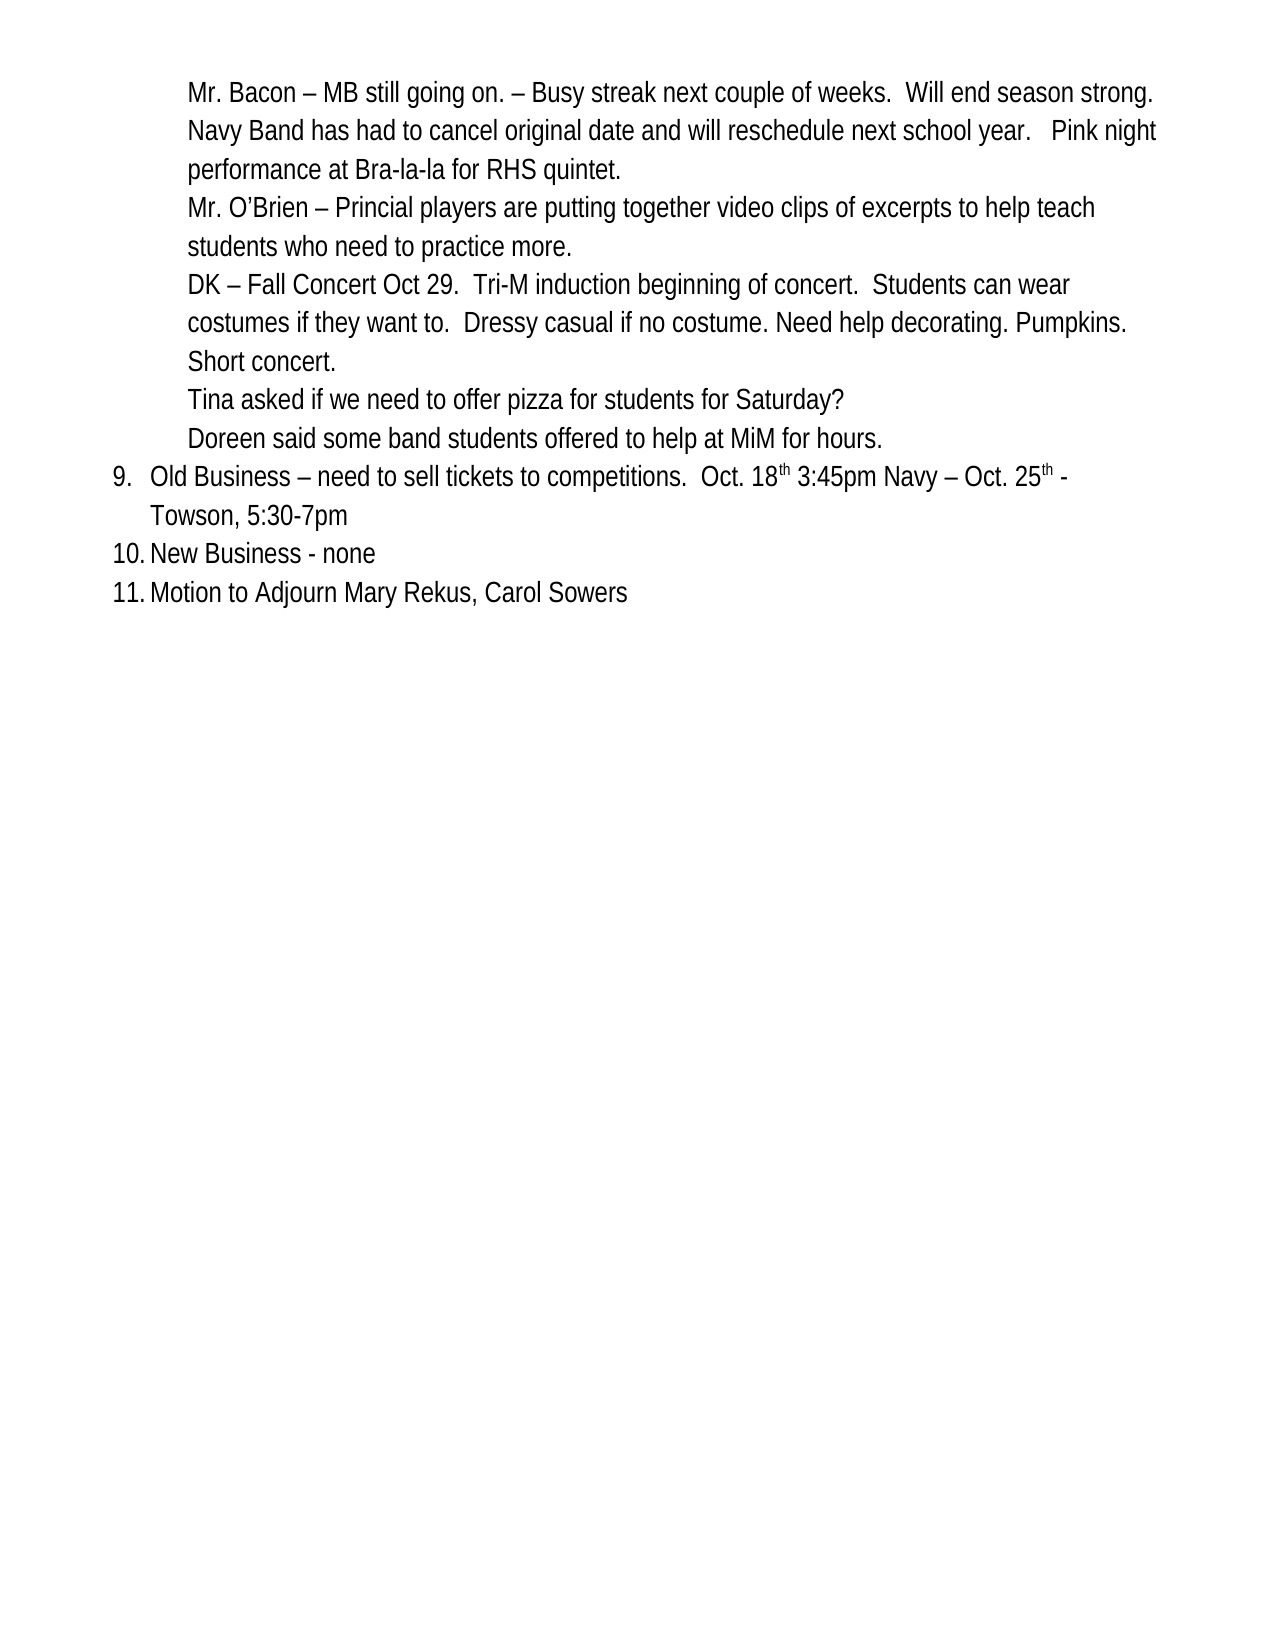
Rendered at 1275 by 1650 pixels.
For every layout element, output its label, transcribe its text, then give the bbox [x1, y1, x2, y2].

list Motion to Adjourn Mary Rekus, Carol Sowers [112, 575, 1162, 608]
list Tina asked if we need to offer pizza for students for Saturday? [187, 382, 1162, 416]
list Doreen said some band students offered to help at MiM for hours. [187, 421, 1162, 454]
list Mr. O’Brien – Princial players are putting together video clips of excerpts to help teach students who need to practice more. [187, 190, 1162, 262]
list Mr. Bacon – MB still going on. – Busy streak next couple of weeks. Will end season strong. Navy Band has had to cancel original date and will reschedule next school year. Pink night performance at Bra-la-la for RHS quintet. [187, 75, 1162, 185]
list Old Business – need to sell tickets to competitions. Oct. 18th 3:45pm Navy – Oct. 25th - Towson, 5:30-7pm [112, 459, 1162, 531]
list New Business - none [112, 536, 1162, 570]
list DK – Fall Concert Oct 29. Tri-M induction beginning of concert. Students can wear costumes if they want to. Dressy casual if no costume. Need help decorating. Pumpkins. Short concert. [187, 267, 1162, 377]
